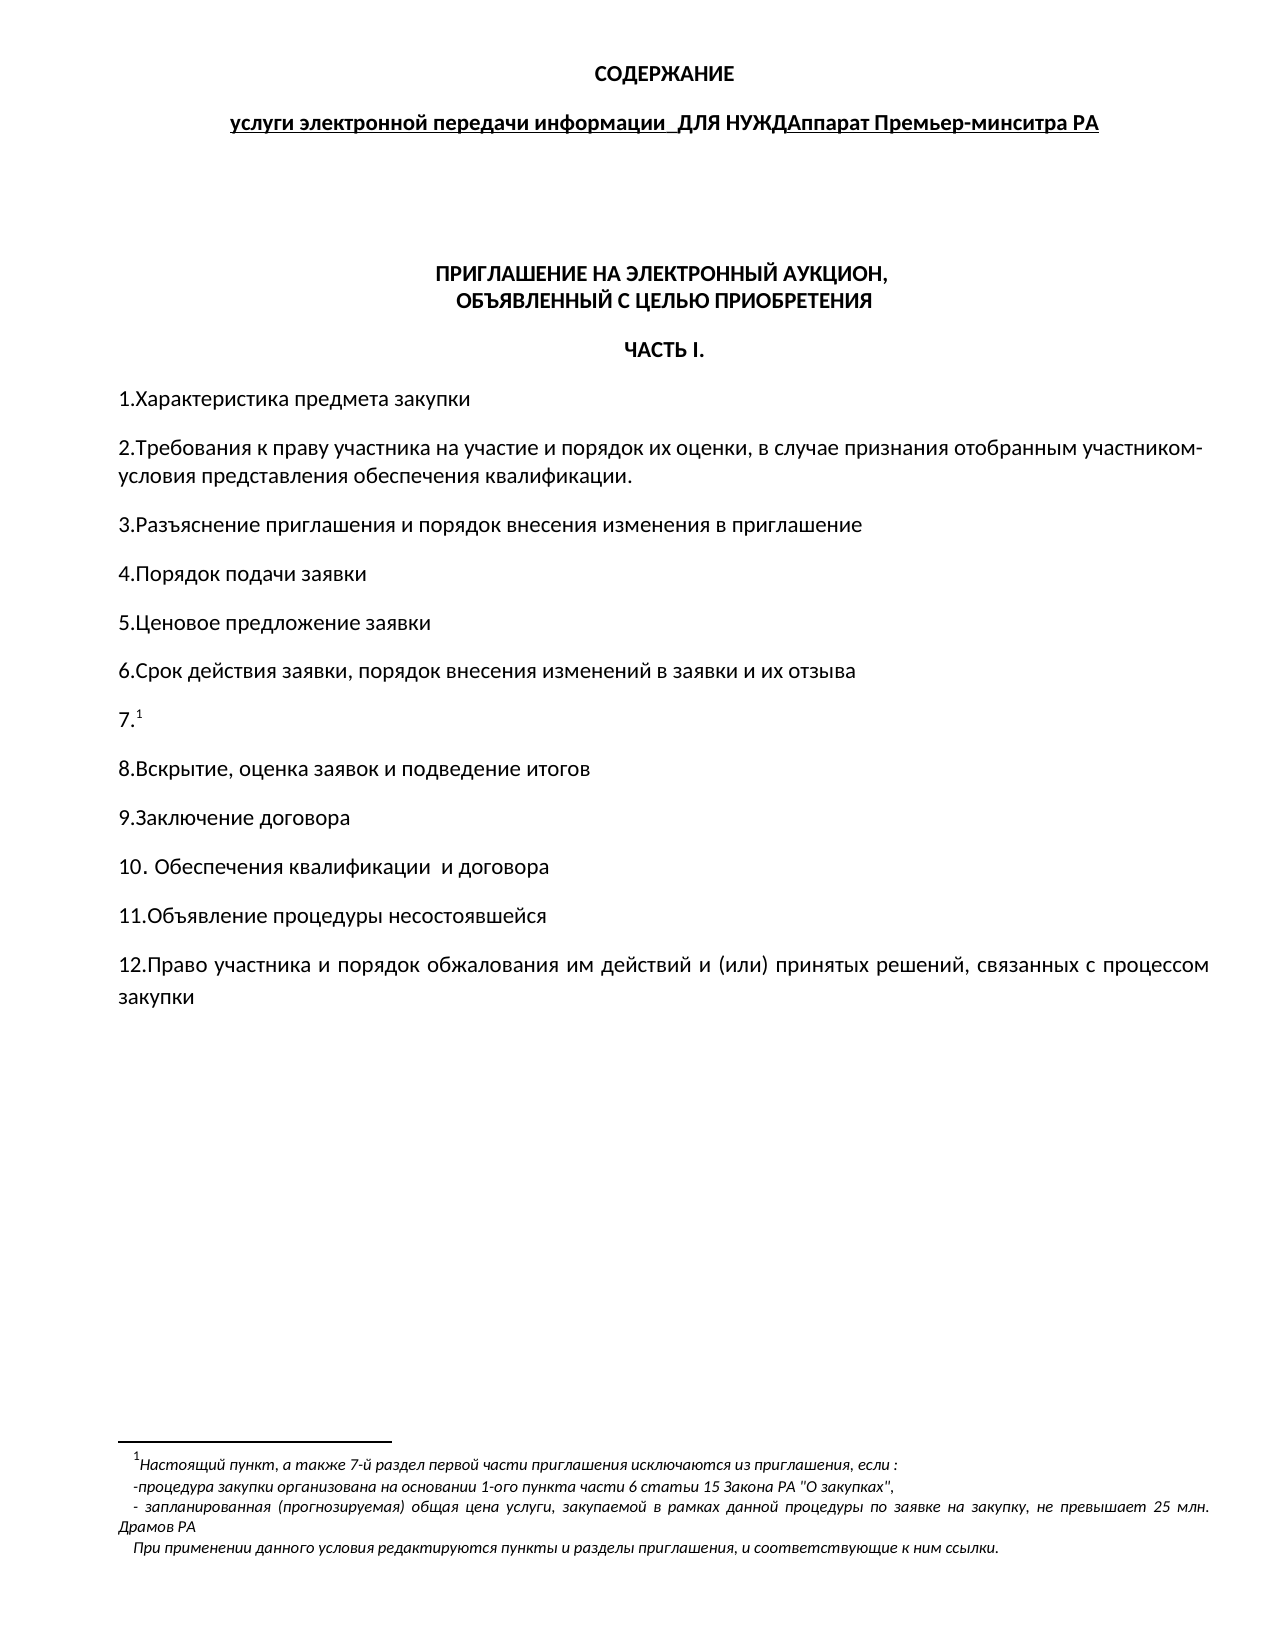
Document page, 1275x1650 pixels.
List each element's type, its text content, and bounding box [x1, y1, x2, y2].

text СОДЕРЖАНИЕ [118, 59, 1211, 87]
text 9.Заключение договора [118, 803, 1211, 831]
text ПРИГЛАШЕНИЕ НА ЭЛЕКТРОННЫЙ АУКЦИОН, ОБЪЯВЛЕННЫЙ С ЦЕЛЬЮ ПРИОБРЕТЕНИЯ [118, 259, 1211, 315]
text 5.Ценовое предложение заявки [118, 608, 1211, 636]
text 11.Объявление процедуры несостоявшейся [118, 901, 1211, 929]
text 10․ Обеспечения квалификации и договора [118, 852, 1211, 880]
text 12.Право участника и порядок обжалования им действий и (или) принятых решений, связанных с процессом закупки [118, 950, 1211, 1010]
text 7. [118, 706, 1211, 733]
text 1.Характеристика предмета закупки [118, 384, 1211, 412]
text 8.Вскрытие, оценка заявок и подведение итогов [118, 754, 1211, 782]
text 3.Разъяснение приглашения и порядок внесения изменения в приглашение [118, 510, 1211, 538]
text 4.Порядок подачи заявки [118, 559, 1211, 587]
text 2.Требования к праву участника на участие и порядок их оценки, в случае признания отобранным участником-условия представления обеспечения квалификации. [118, 433, 1211, 489]
text ЧАСТЬ I. [118, 336, 1211, 363]
text 6.Срок действия заявки, порядок внесения изменений в заявки и их отзыва [118, 657, 1211, 685]
text услуги электронной передачи информации_ДЛЯ НУЖДАппарат Премьер-минситра РА [118, 108, 1211, 136]
